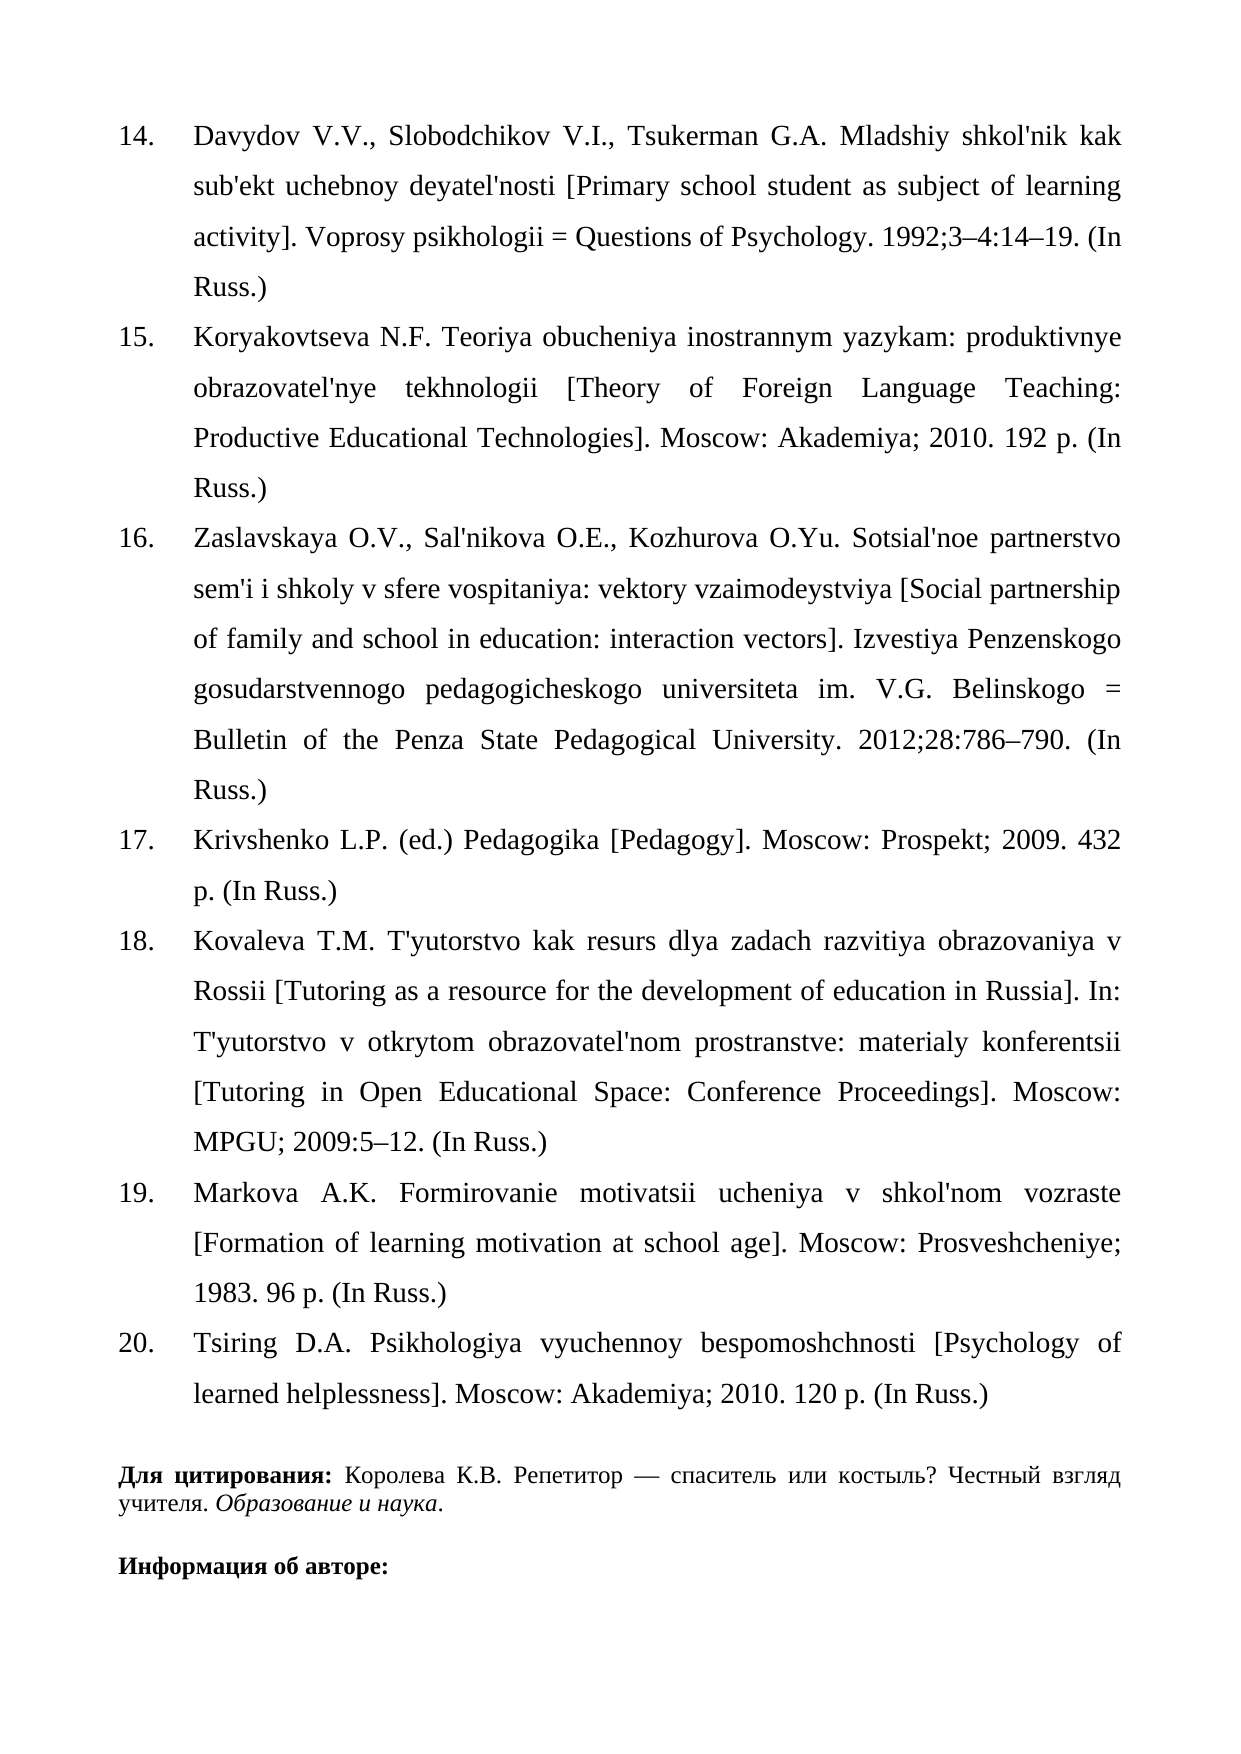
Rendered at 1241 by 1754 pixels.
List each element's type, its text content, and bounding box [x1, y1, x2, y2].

text 19. Markova A.K. Formirovanie motivatsii ucheniya v shkol'nom vozraste [Formation of learning motivation at school age]. Moscow: Prosveshcheniye; 1983. 96 p. (In Russ.) [118, 1175, 1122, 1309]
text 14. Davydov V.V., Slobodchikov V.I., Tsukerman G.A. Mladshiy shkol'nik kak sub'ekt uchebnoy deyatel'nosti [Primary school student as subject of learning activity]. Voprosy psikhologii = Questions of Psychology. 1992;3–4:14–19. (In Russ.) [118, 118, 1122, 303]
text 18. Kovaleva T.M. T'yutorstvo kak resurs dlya zadach razvitiya obrazovaniya v Rossii [Tutoring as a resource for the development of education in Russia]. In: T'yutorstvo v otkrytom obrazovatel'nom prostranstve: materialy konferentsii [Tutoring in Open Educational Space: Conference Proceedings]. Moscow: MPGU; 2009:5–12. (In Russ.) [118, 923, 1122, 1158]
text 15. Koryakovtseva N.F. Teoriya obucheniya inostrannym yazykam: produktivnye obrazovatel'nye tekhnologii [Theory of Foreign Language Teaching: Productive Educational Technologies]. Moscow: Akademiya; 2010. 192 p. (In Russ.) [118, 319, 1122, 504]
text Для цитирования: Королева К.В. Репетитор — спаситель или костыль? Честный взгляд учителя. Образование и наука. [118, 1460, 1122, 1517]
text 20. Tsiring D.A. Psikhologiya vyuchennoy bespomoshchnosti [Psychology of learned helplessness]. Moscow: Akademiya; 2010. 120 p. (In Russ.) [118, 1326, 1122, 1409]
text 17. Krivshenko L.P. (ed.) Pedagogika [Pedagogy]. Moscow: Prospekt; 2009. 432 p. (In Russ.) [118, 822, 1122, 906]
text Информация об авторе: [118, 1551, 1122, 1579]
text 16. Zaslavskaya O.V., Sal'nikova O.E., Kozhurova O.Yu. Sotsial'noe partnerstvo sem'i i shkoly v sfere vospitaniya: vektory vzaimodeystviya [Social partnership of family and school in education: interaction vectors]. Izvestiya Penzenskogo gosudarstvennogo pedagogicheskogo universiteta im. V.G. Belinskogo = Bulletin of the Penza State Pedagogical University. 2012;28:786–790. (In Russ.) [118, 521, 1122, 806]
